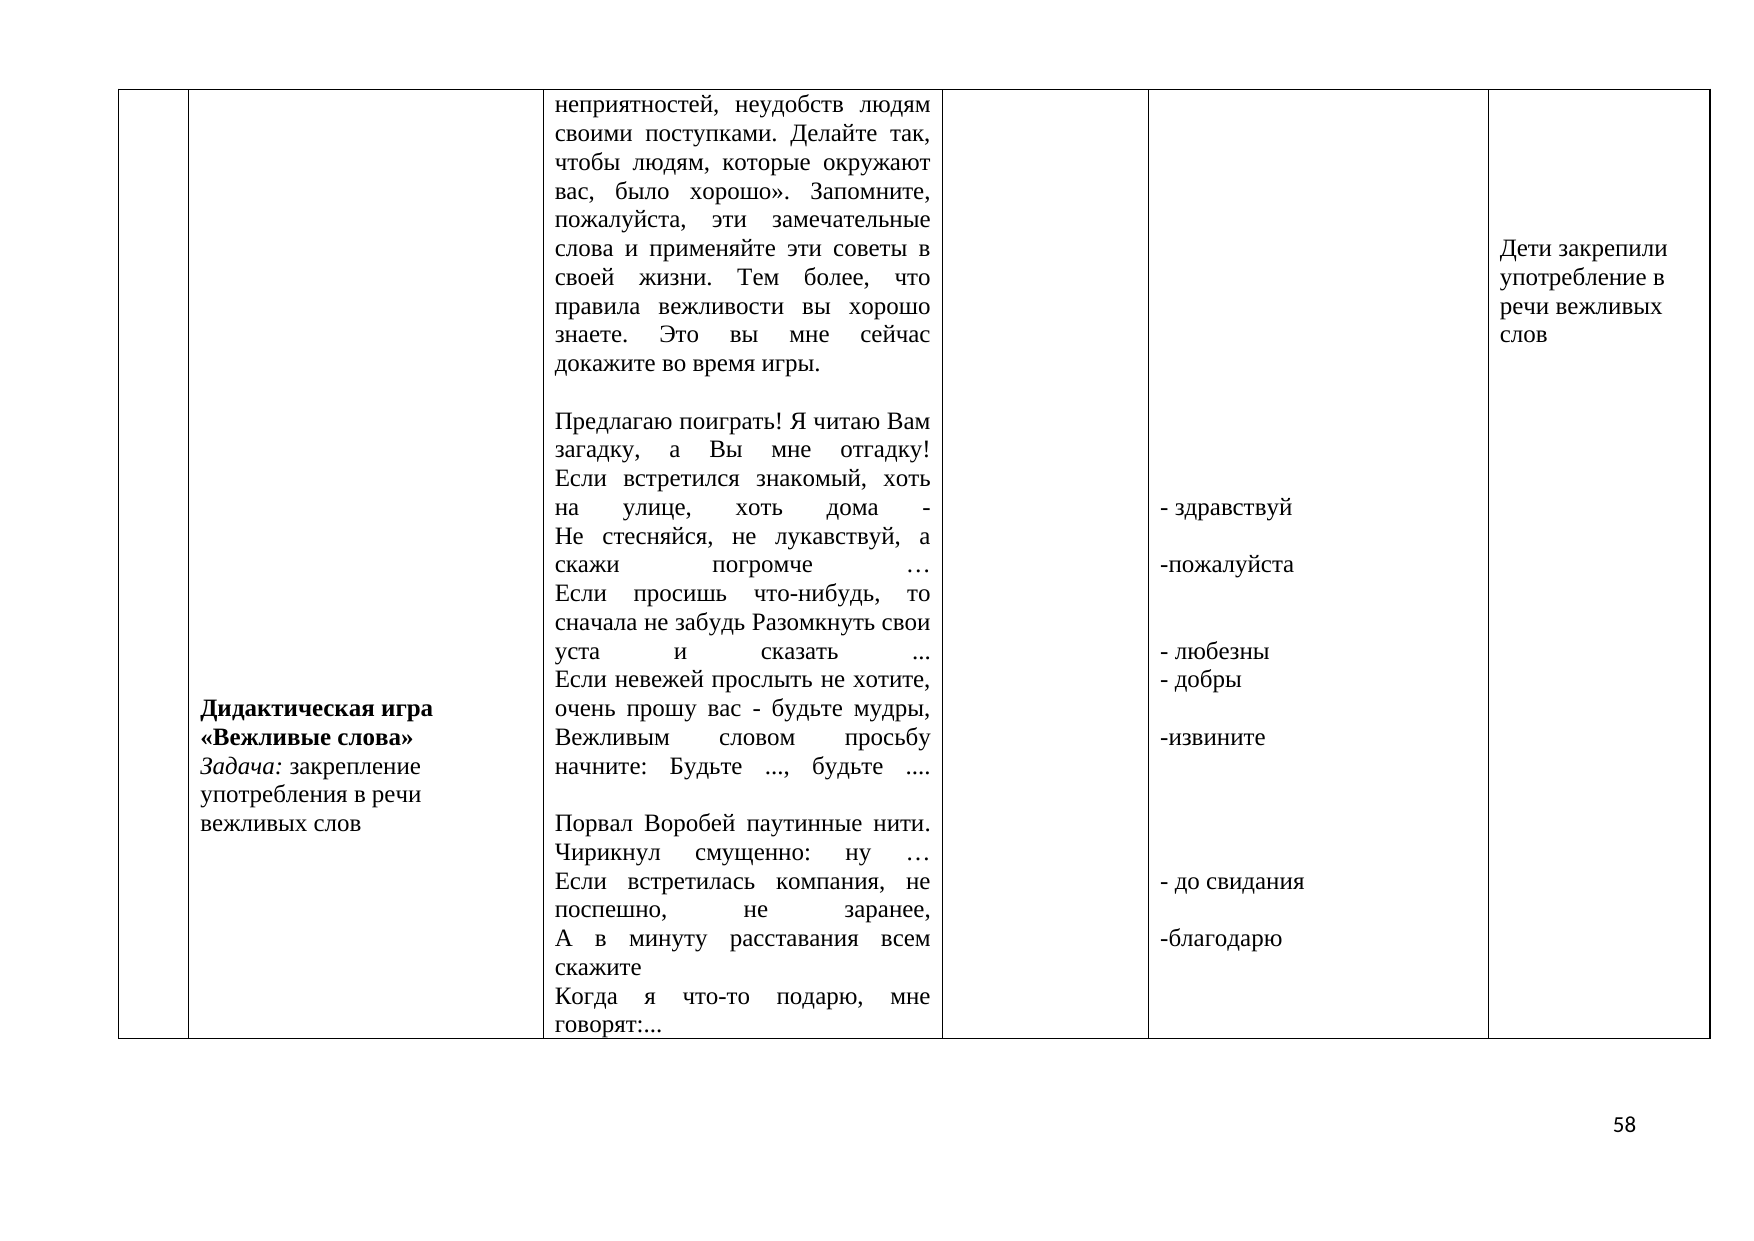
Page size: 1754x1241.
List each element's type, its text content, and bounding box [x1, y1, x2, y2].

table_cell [1149, 90, 1488, 1038]
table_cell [1489, 90, 1709, 1038]
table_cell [943, 90, 1148, 1038]
table_cell 2 [119, 90, 188, 1038]
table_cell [189, 90, 543, 1038]
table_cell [544, 90, 942, 1038]
